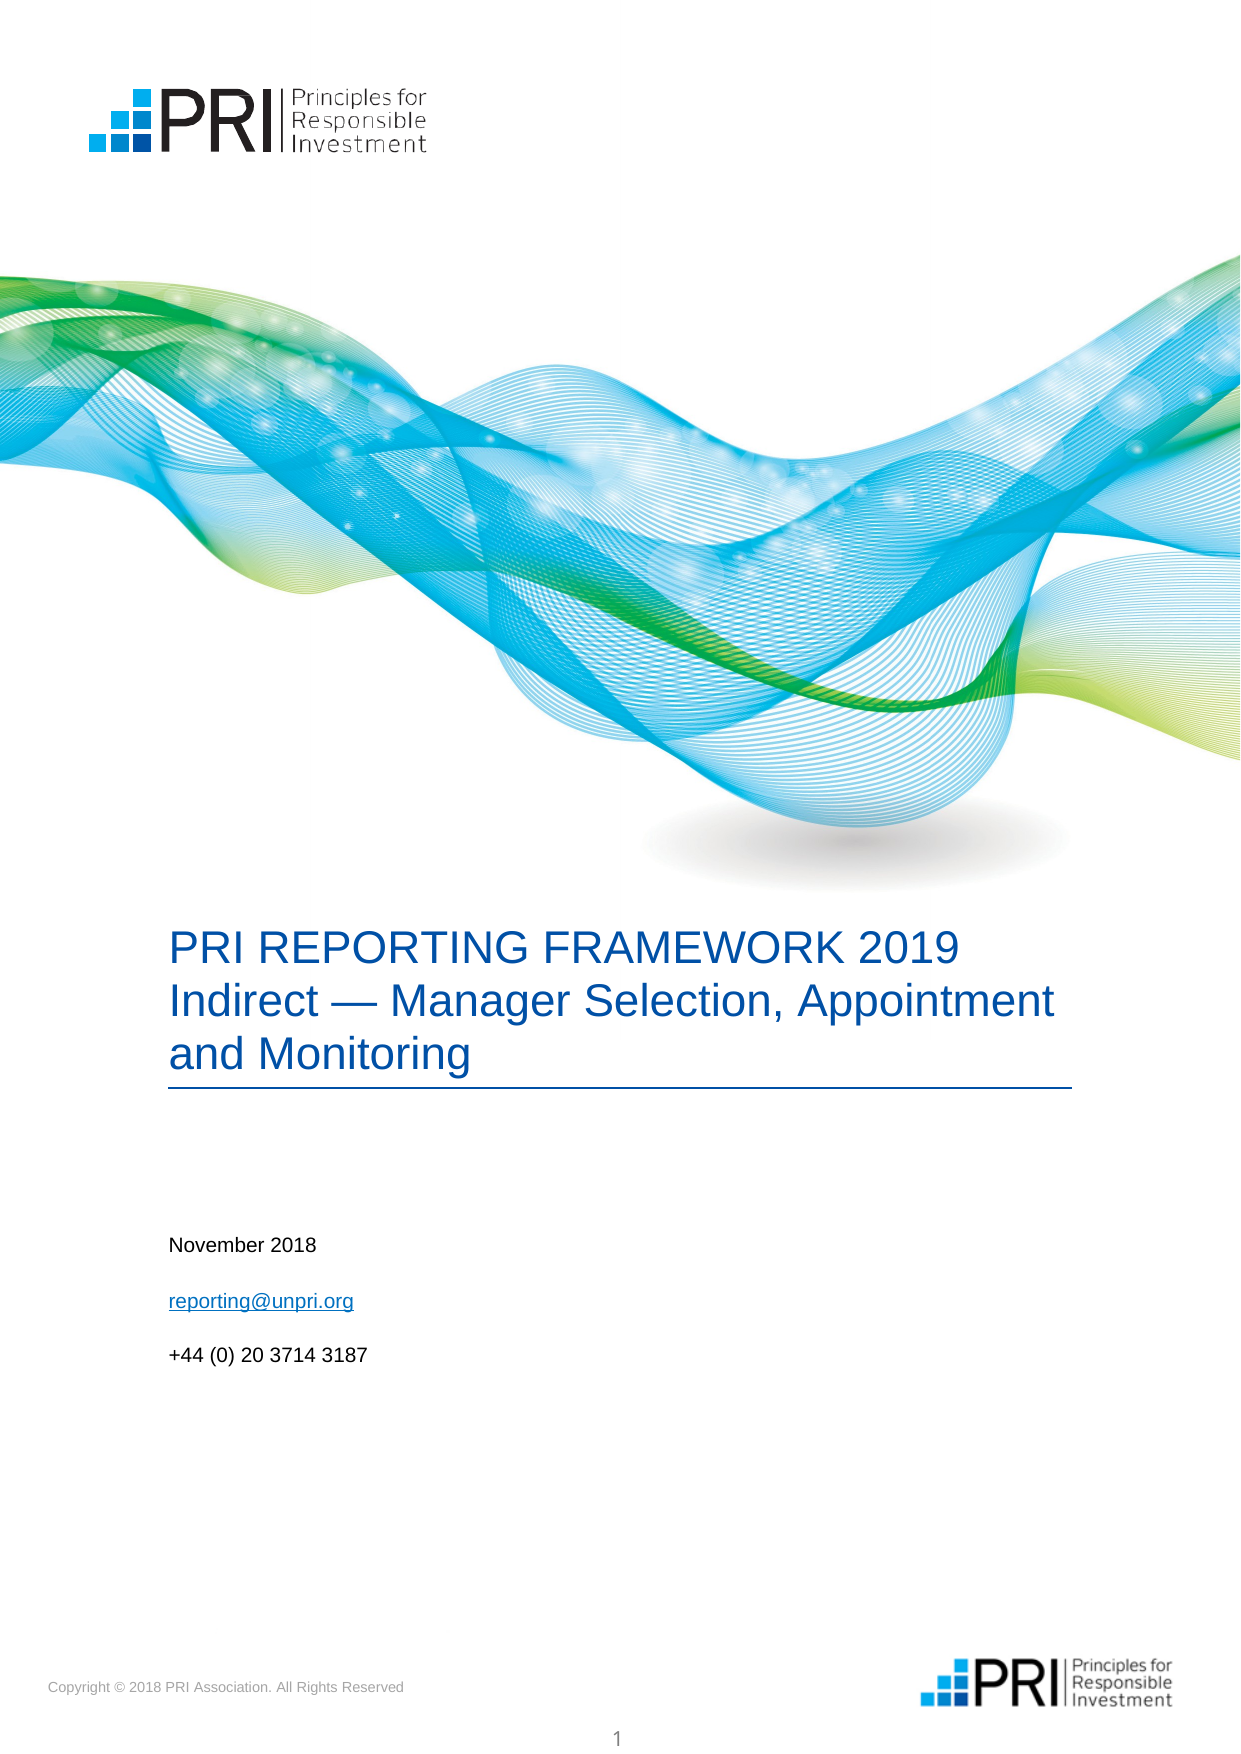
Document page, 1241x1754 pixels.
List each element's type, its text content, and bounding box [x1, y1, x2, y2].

picture [37, 413, 43, 420]
picture [16, 415, 31, 424]
title PRI REPORTING FRAMEWORK 2019 [168, 921, 1072, 973]
text November 2018 [168, 1233, 1072, 1257]
title Indirect — Manager Selection, Appointment and Monitoring [168, 973, 1072, 1087]
text +44 (0) 20 3714 3187 [168, 1345, 1072, 1366]
picture [0, 0, 1241, 1040]
text reporting@unpri.org [168, 1289, 1072, 1313]
picture [9, 1563, 1241, 1754]
